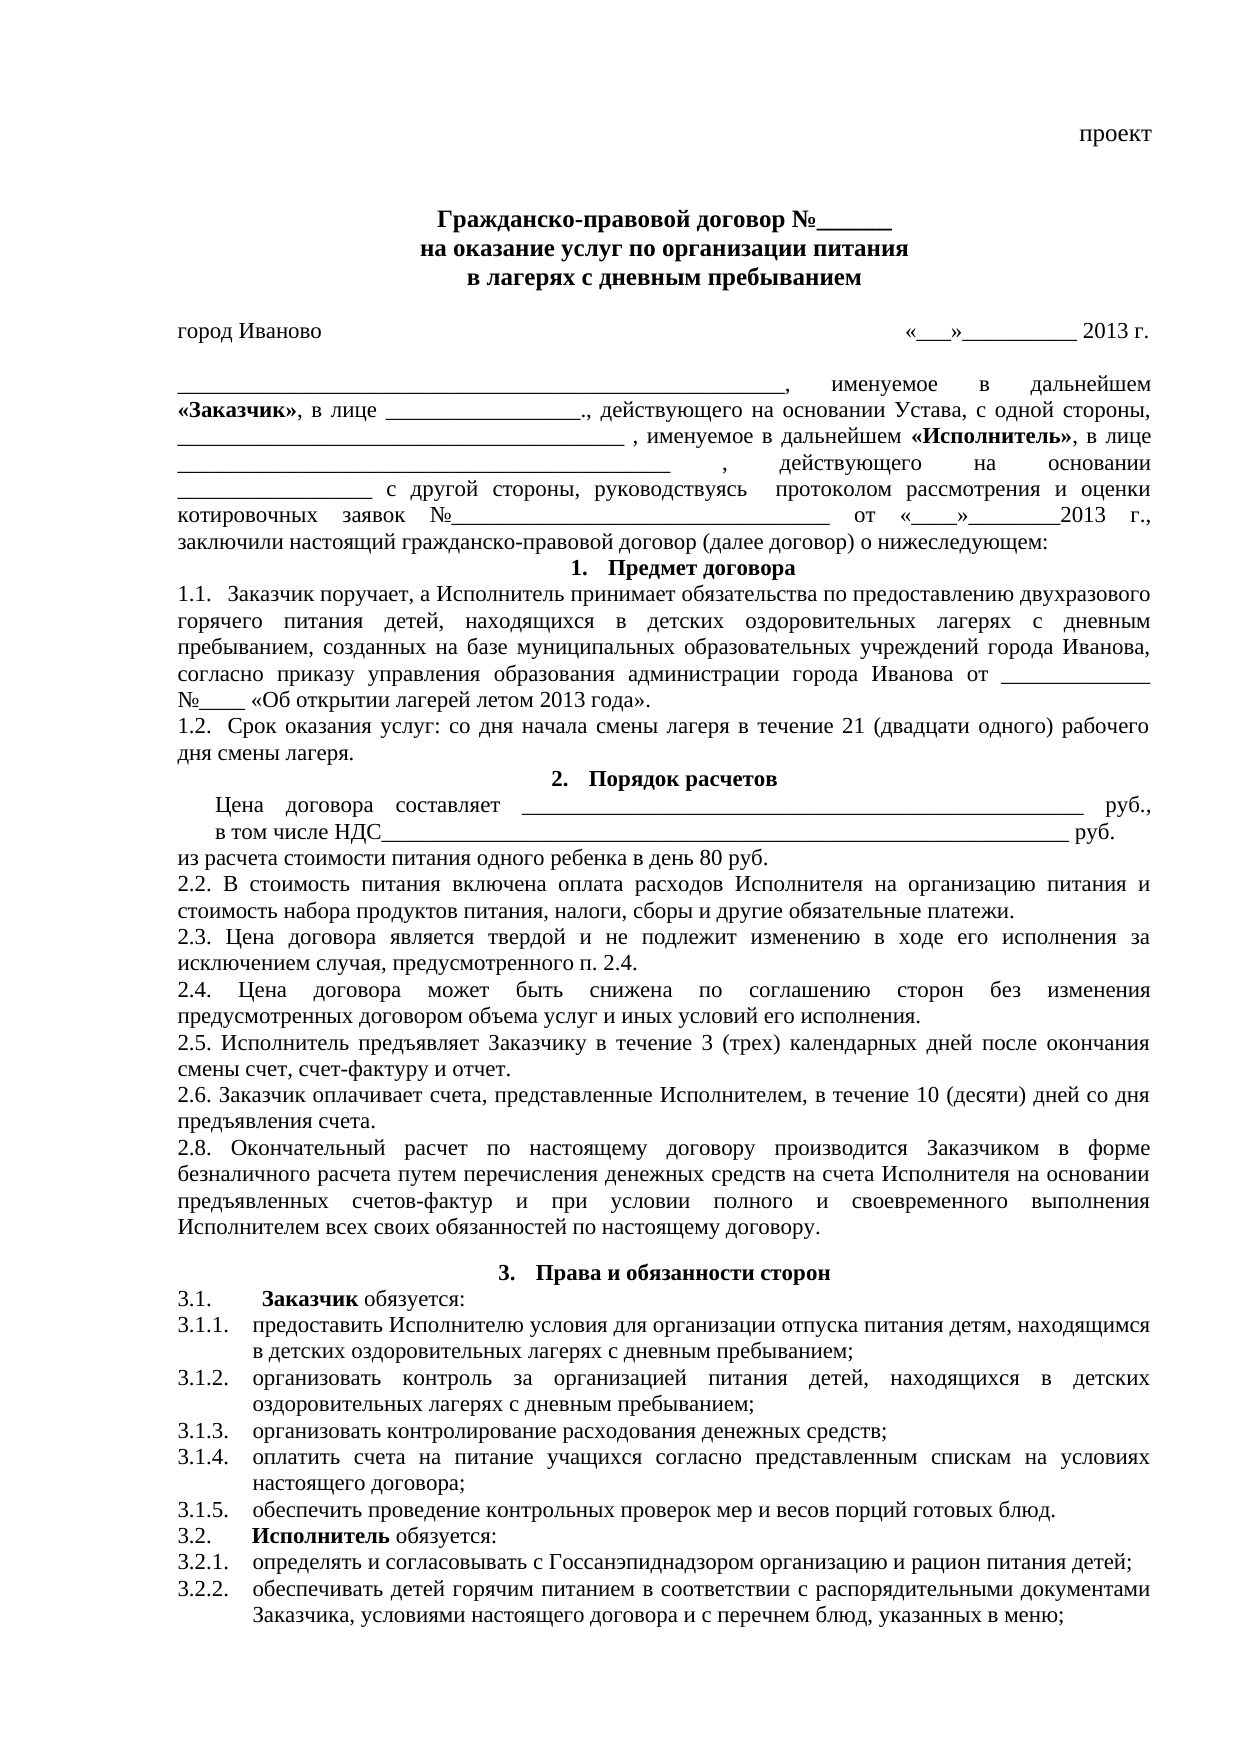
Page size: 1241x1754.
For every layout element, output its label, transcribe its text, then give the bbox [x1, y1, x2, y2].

list обеспечивать детей горячим питанием в соответствии с распорядительными документами Заказчика, условиями настоящего договора и с перечнем блюд, указанных в меню; [177, 1575, 1152, 1627]
list Порядок расчетов [177, 765, 1152, 791]
list Предмет договора [215, 554, 1152, 581]
text проект [177, 118, 1152, 147]
list организовать контролирование расходования денежных средств; [177, 1417, 1152, 1443]
list оплатить счета на питание учащихся согласно представленным спискам на условиях настоящего договора; [177, 1443, 1152, 1496]
list предоставить Исполнителю условия для организации отпуска питания детям, находящимся в детских оздоровительных лагерях с дневным пребыванием; [177, 1311, 1152, 1364]
text город Иваново «___»__________ . [177, 317, 1152, 343]
list Права и обязанности сторон [177, 1258, 1152, 1285]
text 2.8. Окончательный расчет по настоящему договору производится Заказчиком в форме безналичного расчета путем перечисления денежных средств на счета Исполнителя на основании предъявленных счетов-фактур и при условии полного и своевременного выполнения Исполнителем всех своих обязанностей по настоящему договору. [177, 1134, 1152, 1239]
subtitle на оказание услуг по организации питания [177, 233, 1152, 262]
text 2.3. Цена договора является твердой и не подлежит изменению в ходе его исполнения за исключением случая, предусмотренного п. 2.4. [177, 923, 1152, 976]
list определять и согласовывать с Госсанэпиднадзором организацию и рацион питания детей; [177, 1548, 1152, 1575]
text Цена договора составляет _________________________________________________ руб., в том числе НДС____________________________________________________________ руб. [215, 791, 1152, 844]
text _____________________________________________________, именуемое в дальнейшем «Заказчик», в лице _________________., действующего на основании Устава, с одной стороны, _______________________________________ , именуемое в дальнейшем «Исполнитель», в лице ___________________________________________ , действующего на основании _________________ с другой стороны, руководствуясь протоколом рассмотрения и оценки котировочных заявок №_________________________________ от «____»________2013 г., заключили настоящий гражданско-правовой договор (далее договор) о нижеследующем: [177, 370, 1152, 554]
list Заказчик обязуется: [177, 1285, 1152, 1311]
text 2.4. Цена договора может быть снижена по соглашению сторон без изменения предусмотренных договором объема услуг и иных условий его исполнения. [177, 976, 1152, 1028]
list Заказчик поручает, а Исполнитель принимает обязательства по предоставлению двухразового горячего питания детей, находящихся в детских оздоровительных лагерях с дневным пребыванием, созданных на базе муниципальных образовательных учреждений города Иванова, согласно приказу управления образования администрации города Иванова от _____________ №____ «Об открытии лагерей летом 2013 года». [177, 581, 1152, 712]
text 2.2. В стоимость питания включена оплата расходов Исполнителя на организацию питания и стоимость набора продуктов питания, налоги, сборы и другие обязательные платежи. [177, 870, 1152, 923]
subtitle в лагерях с дневным пребыванием [177, 262, 1152, 291]
text 2.5. Исполнитель предъявляет Заказчику в течение 3 (трех) календарных дней после окончания смены счет, счет-фактуру и отчет. [177, 1028, 1152, 1081]
text из расчета стоимости питания одного ребенка в день 80 руб. [177, 844, 1152, 870]
text 2.6. Заказчик оплачивает счета, представленные Исполнителем, в течение 10 (десяти) дней со дня предъявления счета. [177, 1081, 1152, 1134]
list Срок оказания услуг: со дня начала смены лагеря в течение 21 (двадцати одного) рабочего дня смены лагеря. [177, 712, 1152, 765]
subtitle Гражданско-правовой договор №______ [177, 204, 1152, 233]
text 3.2. Исполнитель обязуется: [177, 1522, 1152, 1548]
list обеспечить проведение контрольных проверок мер и весов порций готовых блюд. [177, 1496, 1152, 1522]
list организовать контроль за организацией питания детей, находящихся в детских оздоровительных лагерях с дневным пребыванием; [177, 1364, 1152, 1417]
